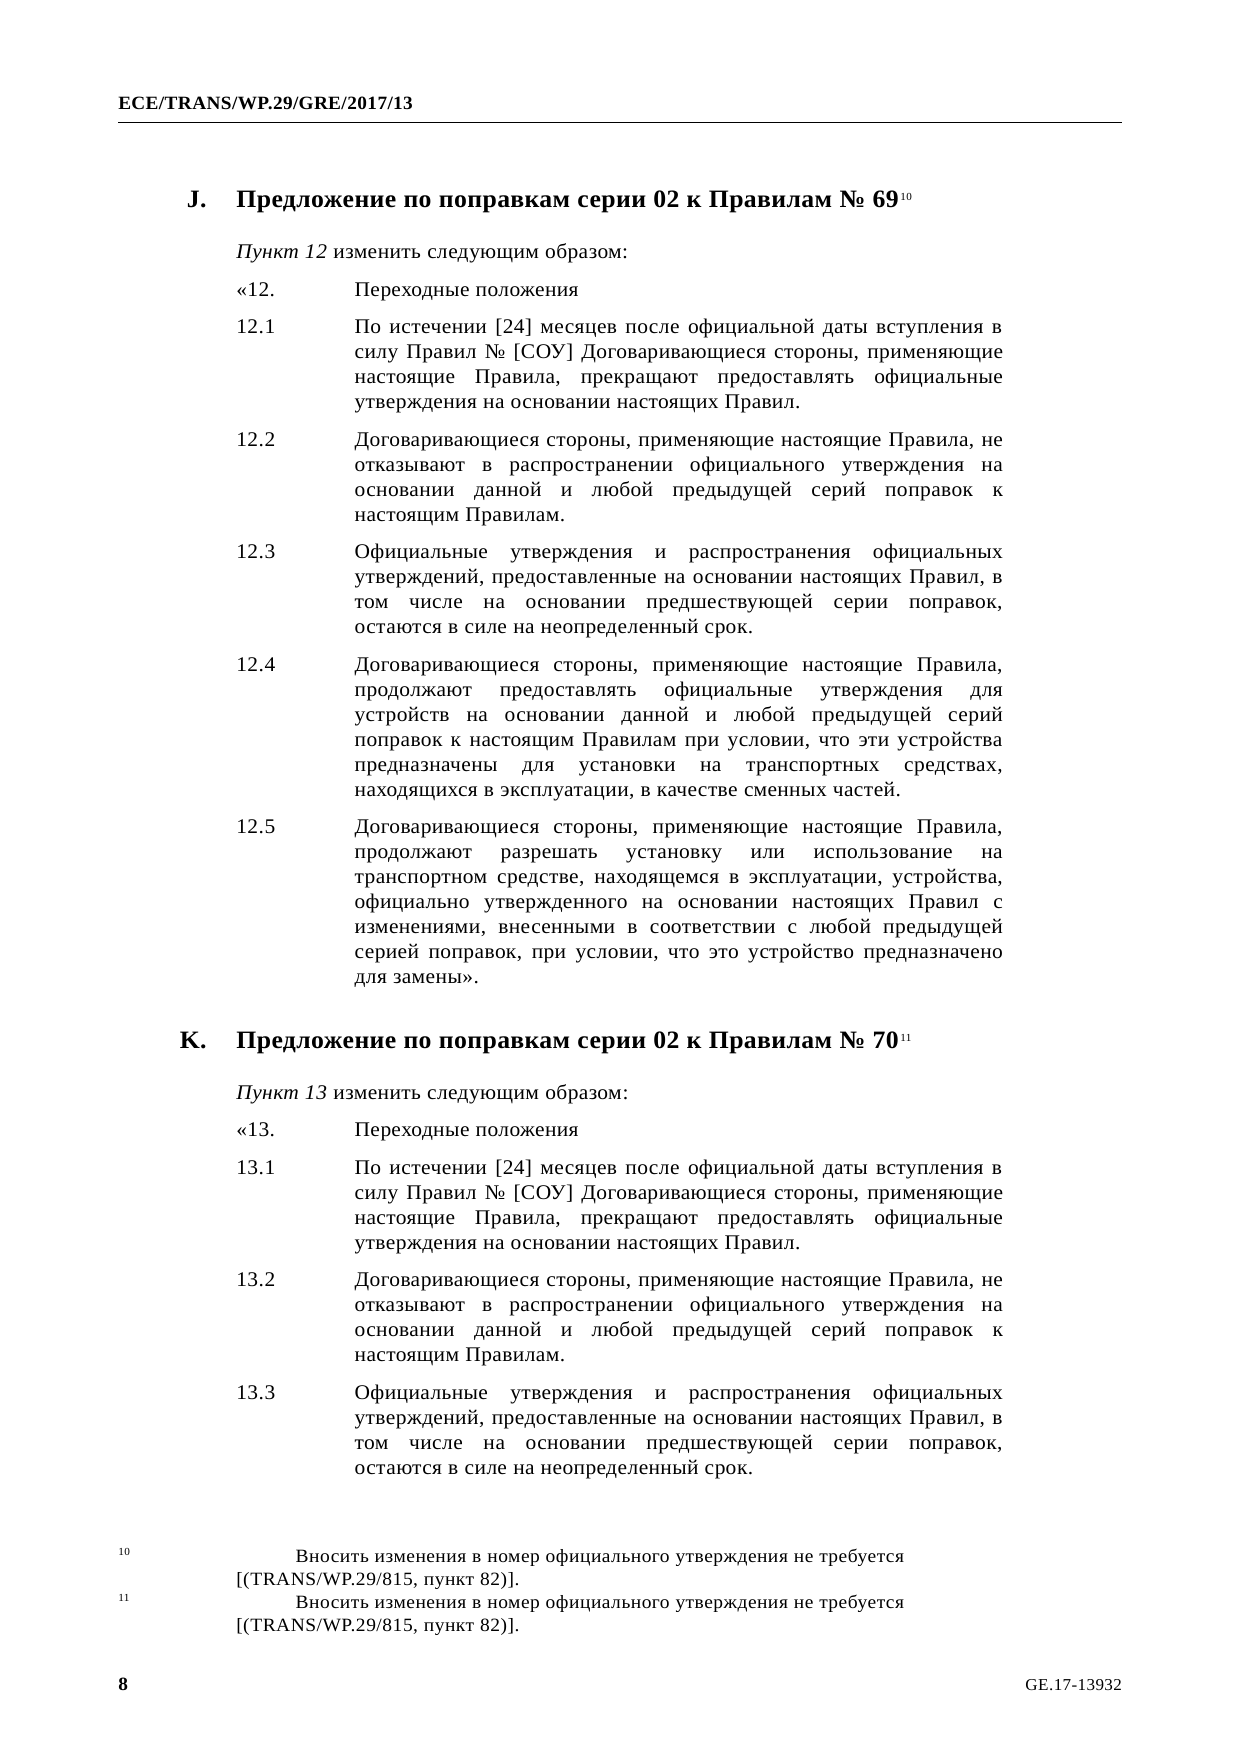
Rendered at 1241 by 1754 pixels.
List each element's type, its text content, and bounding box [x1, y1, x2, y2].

text K. Предложение по поправкам серии 02 к Правилам № 70 [118, 1026, 1004, 1054]
text «12. Переходные положения [236, 276, 1004, 301]
text Пункт 12 изменить следующим образом: [236, 238, 1004, 263]
text 12.1 По истечении [24] месяцев после официальной даты вступления в силу Правил № [СОУ] Договаривающиеся стороны, применяющие настоящие Правила, прекращают предоставлять официальные утверждения на основании настоящих Правил. [236, 313, 1004, 413]
text 13.3 Официальные утверждения и распространения официальных утверждений, предоставленные на основании настоящих Правил, в том числе на основании предшествующей серии поправок, остаются в силе на неопределенный срок. [236, 1379, 1004, 1479]
text 12.4 Договаривающиеся стороны, применяющие настоящие Правила, продолжают предоставлять официальные утверждения для устройств на основании данной и любой предыдущей серий поправок к настоящим Правилам при условии, что эти устройства предназначены для установки на транспортных средствах, находящихся в эксплуатации, в качестве сменных частей. [236, 651, 1004, 801]
text J. Предложение по поправкам серии 02 к Правилам № 69 [118, 185, 1004, 213]
text 12.5 Договаривающиеся стороны, применяющие настоящие Правила, продолжают разрешать установку или использование на транспортном средстве, находящемся в эксплуатации, устройства, официально утвержденного на основании настоящих Правил с изменениями, внесенными в соответствии с любой предыдущей серией поправок, при условии, что это устройство предназначено для замены». [236, 813, 1004, 988]
text 12.2 Договаривающиеся стороны, применяющие настоящие Правила, не отказывают в распространении официального утверждения на основании данной и любой предыдущей серий поправок к настоящим Правилам. [236, 426, 1004, 526]
text «13. Переходные положения [236, 1116, 1004, 1141]
text 13.2 Договаривающиеся стороны, применяющие настоящие Правила, не отказывают в распространении официального утверждения на основании данной и любой предыдущей серий поправок к настоящим Правилам. [236, 1266, 1004, 1366]
text Пункт 13 изменить следующим образом: [236, 1079, 1004, 1104]
text 12.3 Официальные утверждения и распространения официальных утверждений, предоставленные на основании настоящих Правил, в том числе на основании предшествующей серии поправок, остаются в силе на неопределенный срок. [236, 538, 1004, 638]
text 13.1 По истечении [24] месяцев после официальной даты вступления в силу Правил № [СОУ] Договаривающиеся стороны, применяющие настоящие Правила, прекращают предоставлять официальные утверждения на основании настоящих Правил. [236, 1154, 1004, 1254]
